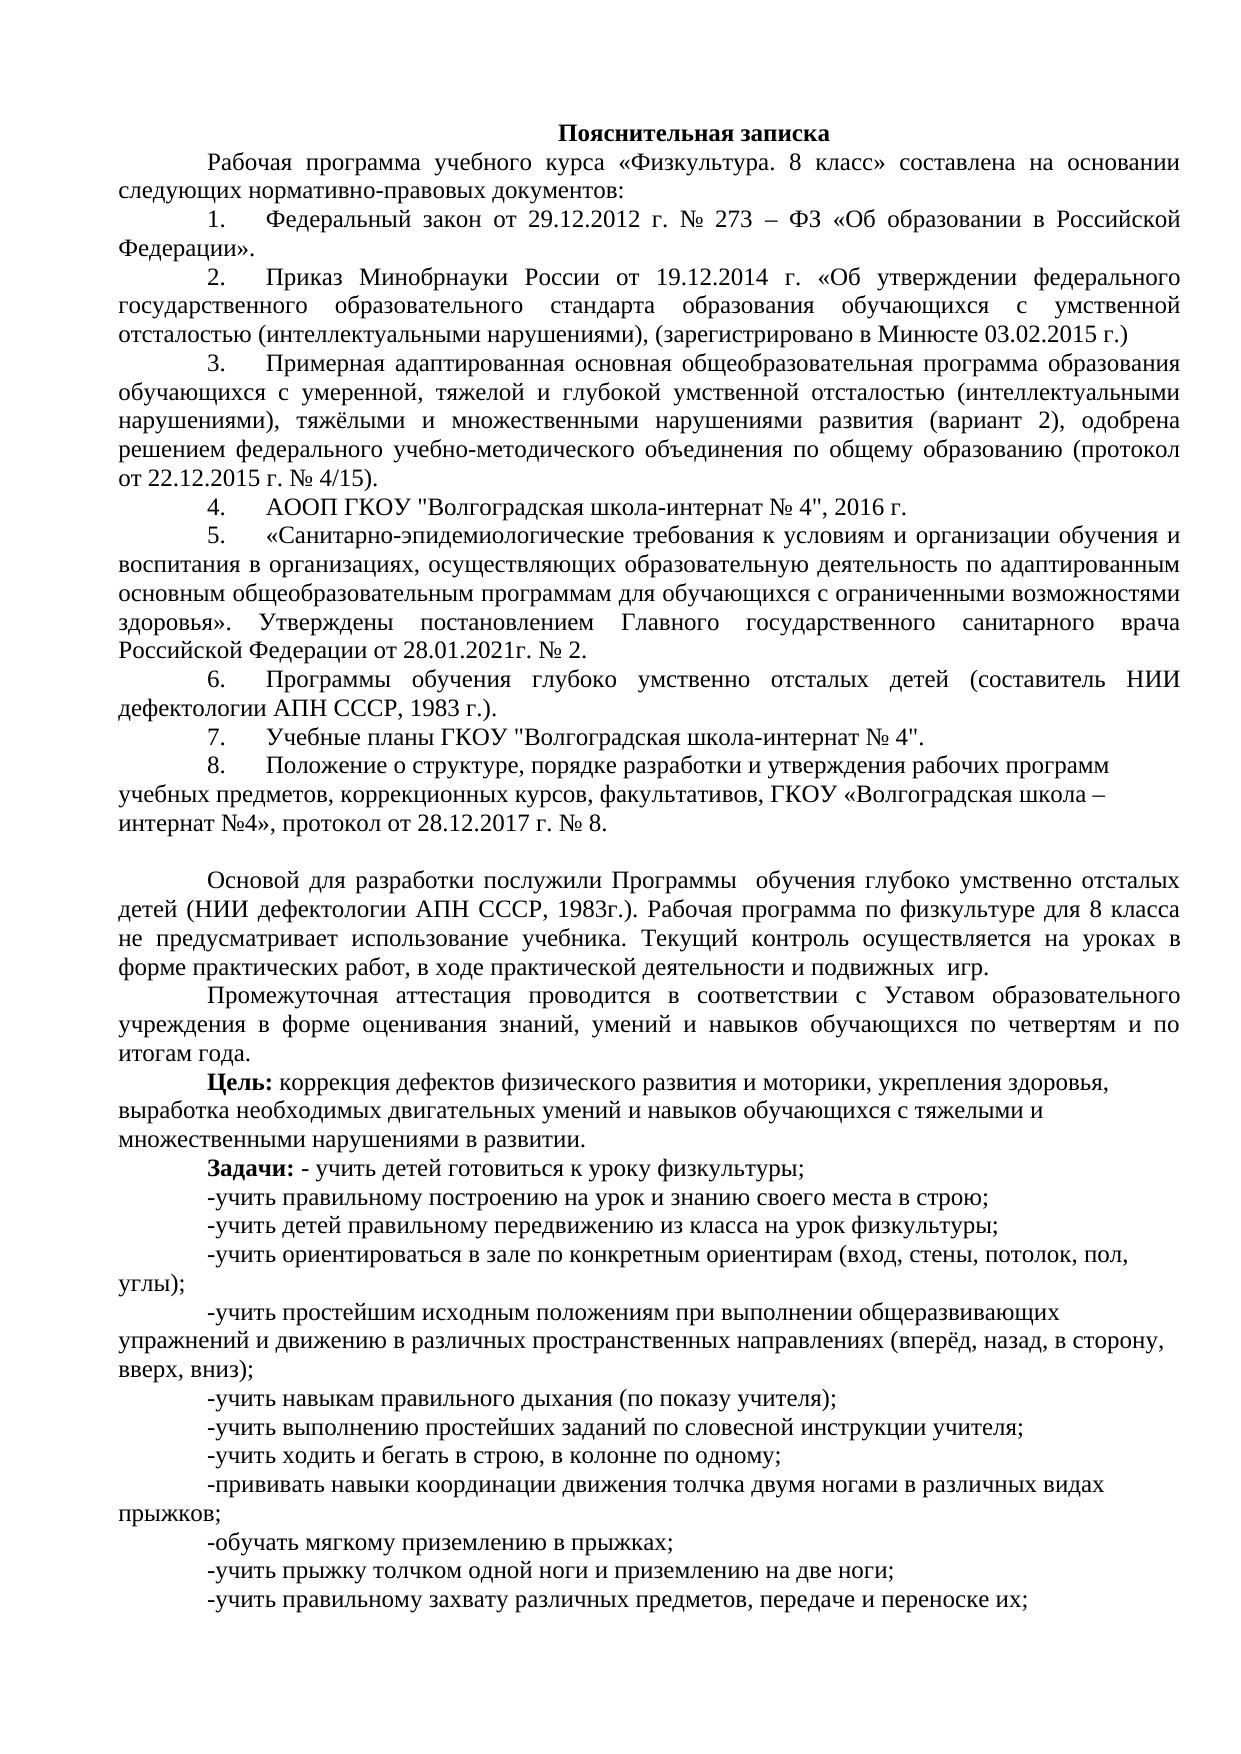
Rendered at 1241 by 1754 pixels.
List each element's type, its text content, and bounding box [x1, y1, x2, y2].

list Положение о структуре, порядке разработки и утверждения рабочих программ учебных предметов, коррекционных курсов, факультативов, ГКОУ «Волгоградская школа – интернат №4», протокол от 28.12.2017 г. № 8. [118, 751, 1181, 837]
text -учить простейшим исходным положениям при выполнении общеразвивающих упражнений и движению в различных пространственных направлениях (вперёд, назад, в сторону, вверх, вниз); [118, 1297, 1181, 1383]
list Промежуточная аттестация проводится в соответствии с Уставом образовательного учреждения в форме оценивания знаний, умений и навыков обучающихся по четвертям и по итогам года. [118, 981, 1181, 1067]
list Федеральный закон от 29.12.2012 г. № 273 – ФЗ «Об образовании в Российской Федерации». [118, 204, 1181, 262]
text -учить ходить и бегать в строю, в колонне по одному; [118, 1441, 1181, 1469]
list Пояснительная записка [118, 118, 1181, 147]
list Примерная адаптированная основная общеобразовательная программа образования обучающихся с умеренной, тяжелой и глубокой умственной отсталостью (интеллектуальными нарушениями), тяжёлыми и множественными нарушениями развития (вариант 2), одобрена решением федерального учебно-методического объединения по общему образованию (протокол от 22.12.2015 г. № 4/15). [118, 348, 1181, 492]
text -учить правильному захвату различных предметов, передаче и переноске их; [118, 1584, 1181, 1613]
text Задачи: - учить детей готовиться к уроку физкультуры; [118, 1153, 1181, 1182]
list Основой для разработки послужили Программы обучения глубоко умственно отсталых детей (НИИ дефектологии АПН СССР, 1983г.). Рабочая программа по физкультуре для 8 класса не предусматривает использование учебника. Текущий контроль осуществляется на уроках в форме практических работ, в ходе практической деятельности и подвижных игр. [118, 866, 1181, 981]
list Учебные планы ГКОУ "Волгоградская школа-интернат № 4". [118, 722, 1181, 751]
text -учить детей правильному передвижению из класса на урок физкультуры; [118, 1211, 1181, 1239]
text -учить правильному построению на урок и знанию своего места в строю; [118, 1182, 1181, 1211]
list «Санитарно-эпидемиологические требования к условиям и организации обучения и воспитания в организациях, осуществляющих образовательную деятельность по адаптированным основным общеобразовательным программам для обучающихся с ограниченными возможностями здоровья». Утверждены постановлением Главного государственного санитарного врача Российской Федерации от 28.01.2021г. № 2. [118, 521, 1181, 664]
list Программы обучения глубоко умственно отсталых детей (составитель НИИ дефектологии АПН СССР, 1983 г.). [118, 664, 1181, 722]
list АООП ГКОУ "Волгоградская школа-интернат № 4", 2016 г. [118, 492, 1181, 521]
text -прививать навыки координации движения толчка двумя ногами в различных видах прыжков; [118, 1469, 1181, 1527]
text -учить ориентироваться в зале по конкретным ориентирам (вход, стены, потолок, пол, углы); [118, 1239, 1181, 1297]
text -учить выполнению простейших заданий по словесной инструкции учителя; [118, 1412, 1181, 1441]
text -обучать мягкому приземлению в прыжках; [118, 1527, 1181, 1556]
text -учить навыкам правильного дыхания (по показу учителя); [118, 1383, 1181, 1412]
list Рабочая программа учебного курса «Физкультура. 8 класс» составлена на основании следующих нормативно-правовых документов: [118, 147, 1181, 204]
list Приказ Минобрнауки России от 19.12.2014 г. «Об утверждении федерального государственного образовательного стандарта образования обучающихся с умственной отсталостью (интеллектуальными нарушениями), (зарегистрировано в Минюсте 03.02.2015 г.) [118, 262, 1181, 348]
text -учить прыжку толчком одной ноги и приземлению на две ноги; [118, 1556, 1181, 1584]
text Цель: коррекция дефектов физического развития и моторики, укрепления здоровья, выработка необходимых двигательных умений и навыков обучающихся с тяжелыми и множественными нарушениями в развитии. [118, 1067, 1181, 1153]
